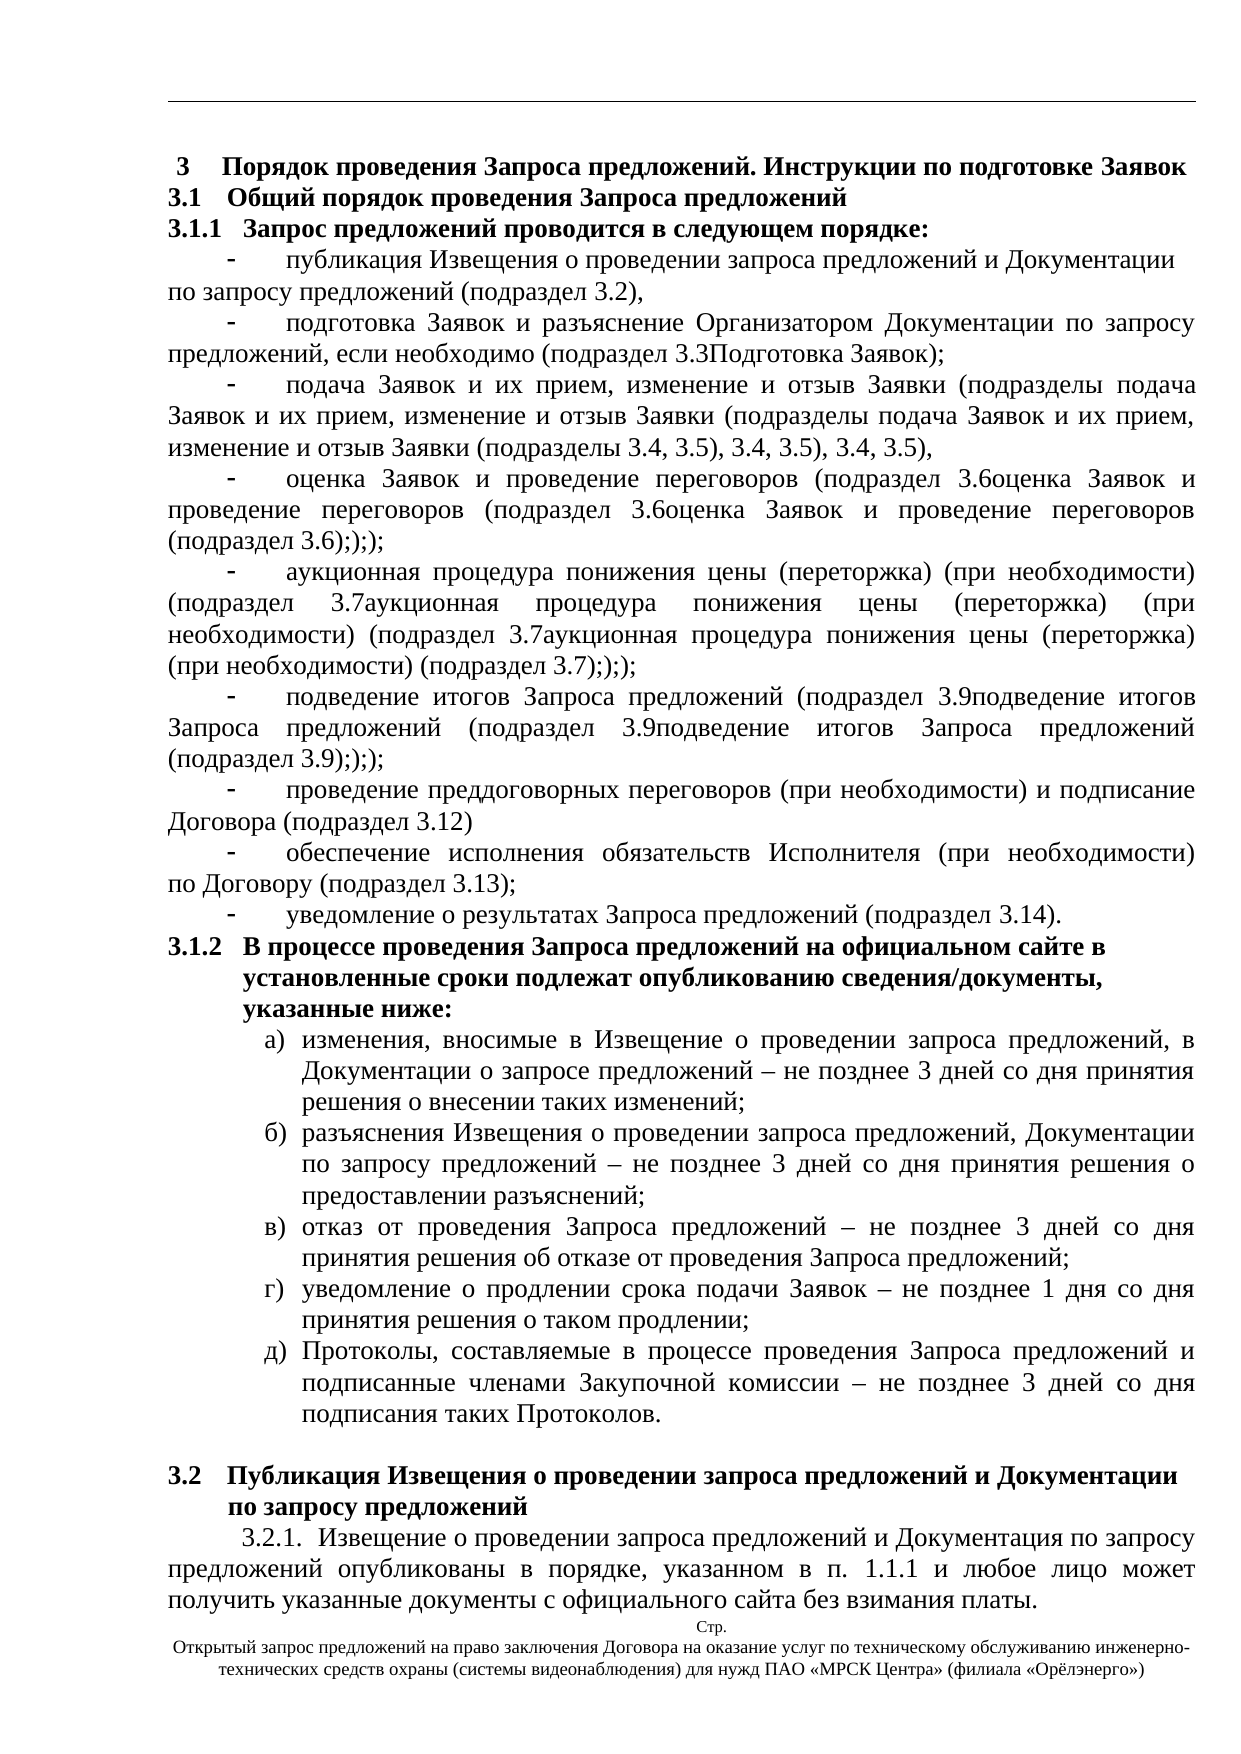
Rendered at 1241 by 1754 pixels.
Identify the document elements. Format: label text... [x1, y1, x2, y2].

list оценка Заявок и проведение переговоров (подраздел 3.6); [168, 462, 1196, 555]
list Извещение о проведении запроса предложений и Документация по запросу предложений опубликованы в порядке, указанном в п. 1.1.1 и любое лицо может получить указанные документы с официального сайта без взимания платы. [168, 1521, 1196, 1615]
subtitle Порядок проведения Запроса предложений. Инструкции по подготовке Заявок [166, 150, 1196, 181]
list разъяснения Извещения о проведении запроса предложений, Документации по запросу предложений – не позднее 3 дней со дня принятия решения о предоставлении разъяснений; [264, 1116, 1196, 1210]
list уведомление о продлении срока подачи Заявок – не позднее 1 дня со дня принятия решения о таком продлении; [264, 1272, 1196, 1334]
list подача Заявок и их прием, изменение и отзыв Заявки (подразделы 3.4, 3.5), [168, 368, 1196, 462]
list подведение итогов Запроса предложений (подраздел 3.9); [168, 680, 1196, 773]
list Протоколы, составляемые в процессе проведения Запроса предложений и подписанные членами Закупочной комиссии – не позднее 3 дней со дня подписания таких Протоколов. [264, 1334, 1196, 1428]
list аукционная процедура понижения цены (переторжка) (при необходимости) (подраздел 3.7); [168, 555, 1196, 680]
list изменения, вносимые в Извещение о проведении запроса предложений, в Документации о запросе предложений – не позднее 3 дней со дня принятия решения о внесении таких изменений; [264, 1023, 1196, 1116]
list публикация Извещения о проведении запроса предложений и Документации по запросу предложений (подраздел 3.2), [168, 243, 1196, 306]
subtitle В процессе проведения Запроса предложений на официальном сайте в установленные сроки подлежат опубликованию сведения/документы, указанные ниже: [168, 929, 1196, 1023]
list обеспечение исполнения обязательств Исполнителя (при необходимости) по Договору (подраздел 3.13); [168, 836, 1196, 898]
list отказ от проведения Запроса предложений – не позднее 3 дней со дня принятия решения об отказе от проведения Запроса предложений; [264, 1210, 1196, 1272]
list подготовка Заявок и разъяснение Организатором Документации по запросу предложений, если необходимо (подраздел 3.3); [168, 306, 1196, 368]
list уведомление о результатах Запроса предложений (подраздел 3.14). [168, 898, 1196, 929]
subtitle Общий порядок проведения Запроса предложений [168, 181, 1196, 212]
subtitle Запрос предложений проводится в следующем порядке: [168, 212, 1196, 243]
subtitle Публикация Извещения о проведении запроса предложений и Документации по запросу предложений [168, 1459, 1196, 1521]
list проведение преддоговорных переговоров (при необходимости) и подписание Договора (подраздел 3.12) [168, 773, 1196, 836]
